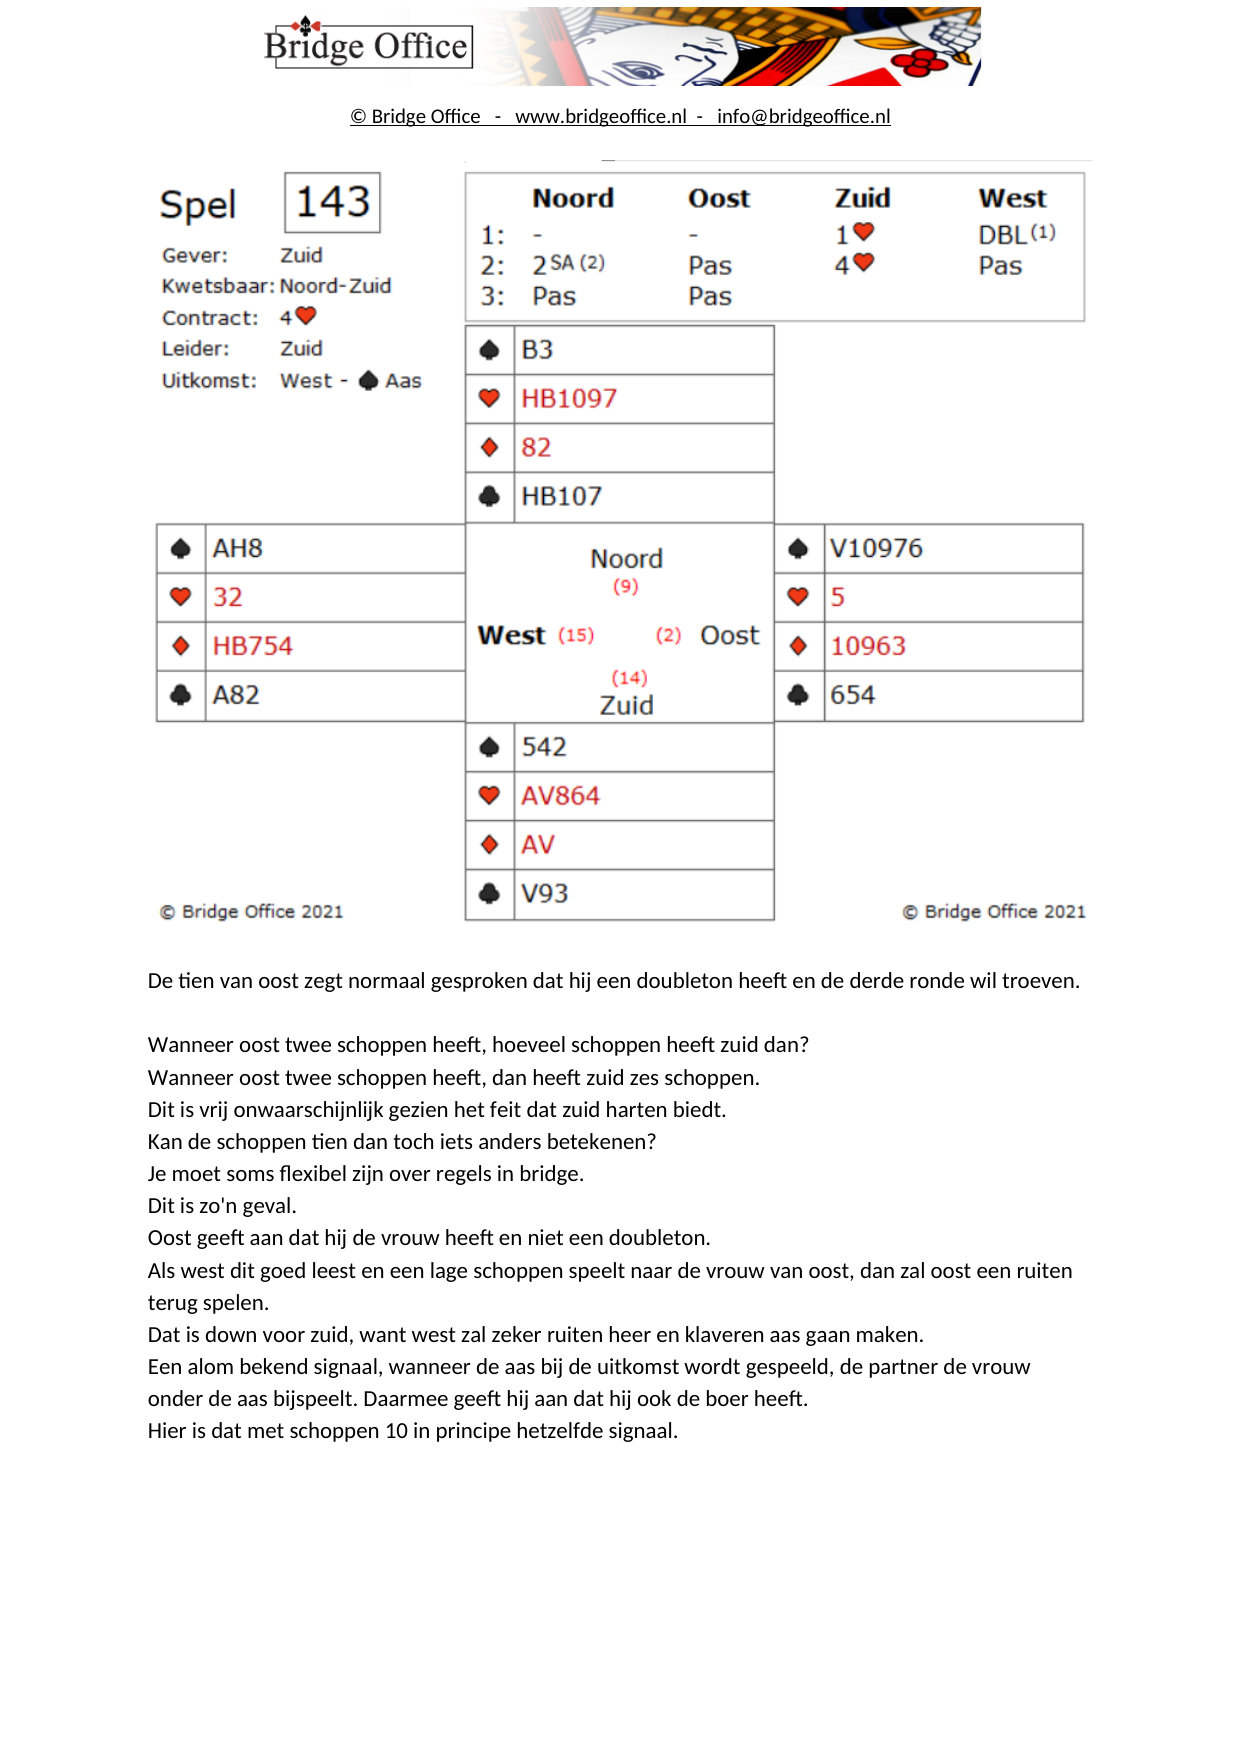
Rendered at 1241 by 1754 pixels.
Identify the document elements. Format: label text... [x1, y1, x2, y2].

text Als west dit goed leest en een lage schoppen speelt naar de vrouw van oost, dan zal oost een ruiten terug spelen. [148, 1256, 1093, 1316]
picture [237, 7, 980, 85]
text Wanneer oost twee schoppen heeft, dan heeft zuid zes schoppen. [148, 1063, 1093, 1091]
text Je moet soms flexibel zijn over regels in bridge. [148, 1159, 1093, 1187]
text De tien van oost zegt normaal gesproken dat hij een doubleton heeft en de derde ronde wil troeven. [148, 930, 1093, 994]
text Dit is zo'n geval. [148, 1191, 1093, 1219]
picture [147, 160, 1093, 930]
text Wanneer oost twee schoppen heeft, hoeveel schoppen heeft zuid dan? [148, 1030, 1093, 1058]
text Een alom bekend signaal, wanneer de aas bij de uitkomst wordt gespeeld, de partner de vrouw onder de aas bijspeelt. Daarmee geeft hij aan dat hij ook de boer heeft. Hier is dat met schoppen 10 in principe hetzelfde signaal. Wat u eigenlijk zou willen, is dat west na harten heer, ruiten aas en ruiten speelt. Dan krijgt u misschien wat ruiten introevers. [148, 1352, 1093, 1445]
text Dit is vrij onwaarschijnlijk gezien het feit dat zuid harten biedt. [148, 1095, 1093, 1123]
text Oost geeft aan dat hij de vrouw heeft en niet een doubleton. [148, 1223, 1093, 1252]
text Dat is down voor zuid, want west zal zeker ruiten heer en klaveren aas gaan maken. [148, 1320, 1093, 1348]
text Kan de schoppen tien dan toch iets anders betekenen? [148, 1127, 1093, 1155]
